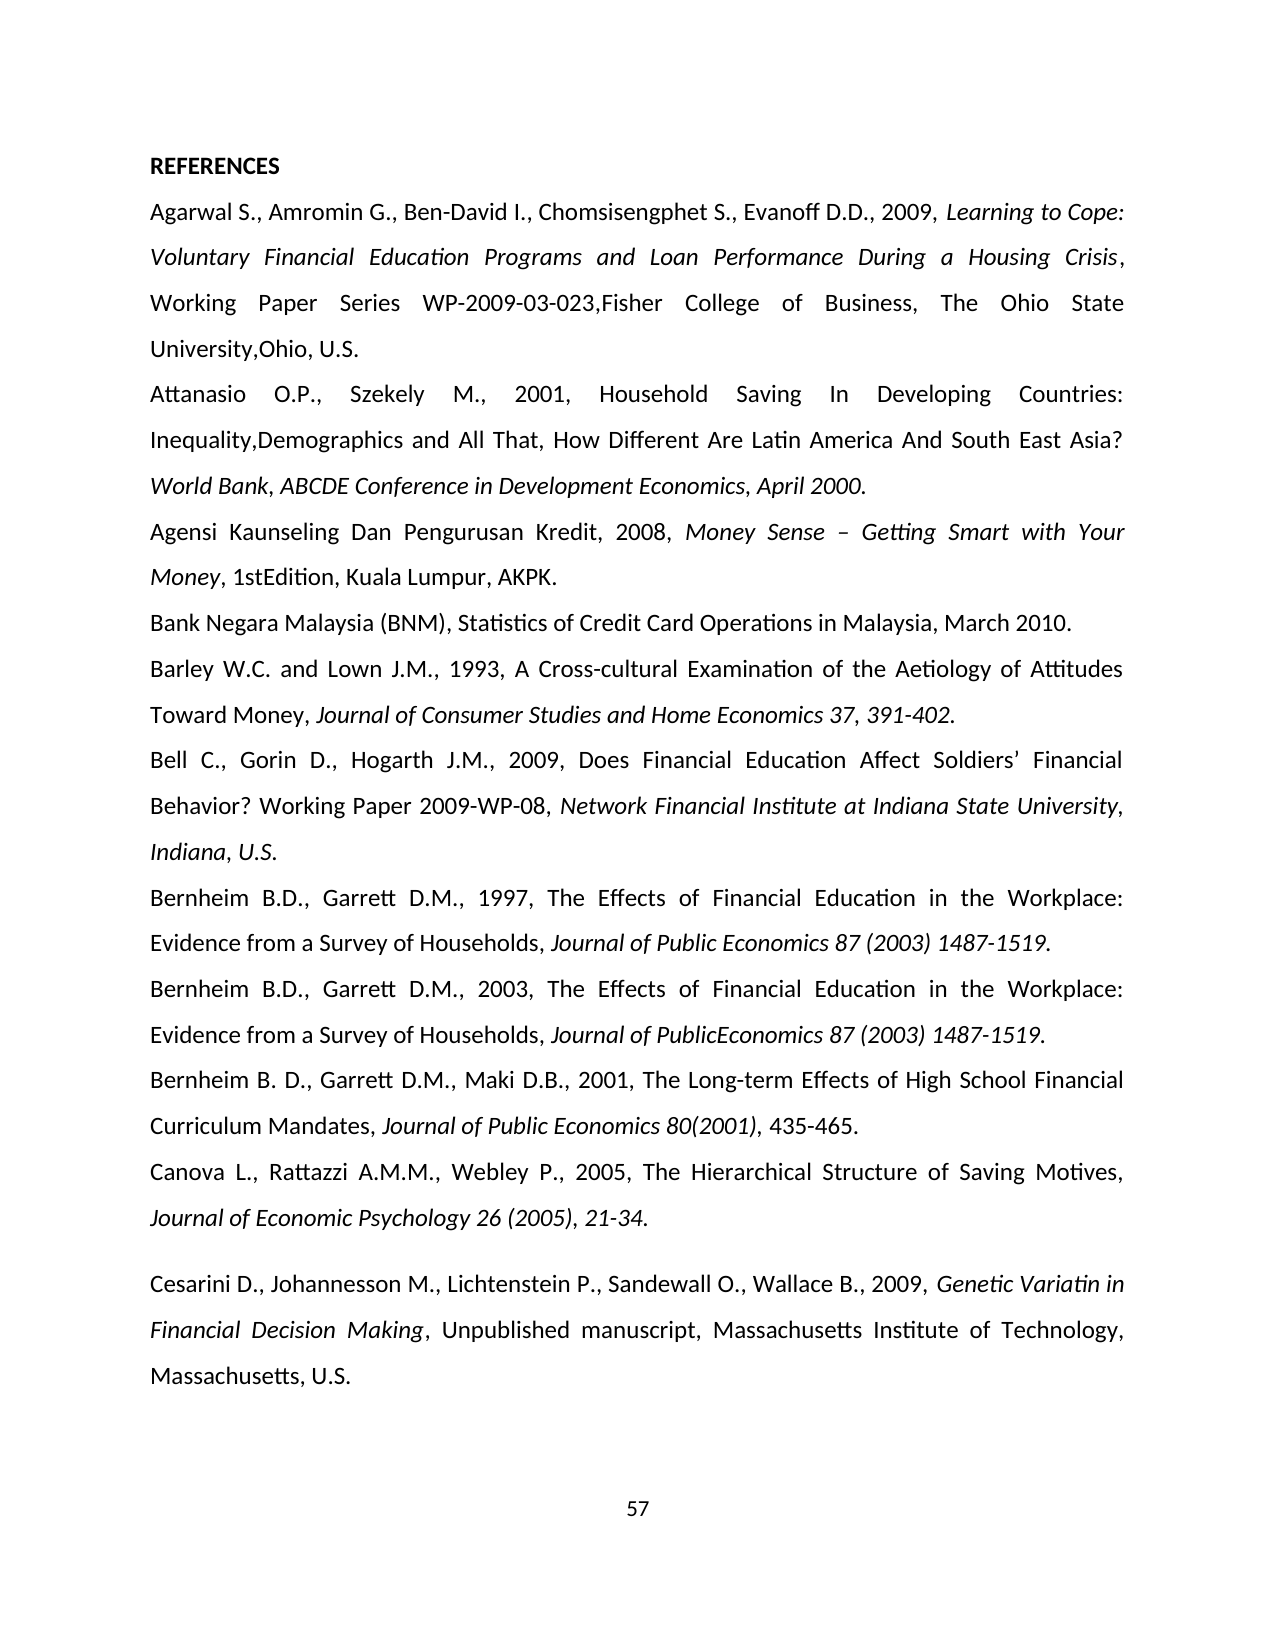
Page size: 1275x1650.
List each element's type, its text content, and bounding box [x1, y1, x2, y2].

text Cesarini D., Johannesson M., Lichtenstein P., Sandewall O., Wallace B., 2009, Genetic Variatin in Financial Decision Making, Unpublished manuscript, Massachusetts Institute of Technology, Massachusetts, U.S. [150, 1268, 1125, 1390]
text Canova L., Rattazzi A.M.M., Webley P., 2005, The Hierarchical Structure of Saving Motives, Journal of Economic Psychology 26 (2005), 21-34. [150, 1156, 1125, 1232]
text Barley W.C. and Lown J.M., 1993, A Cross-cultural Examination of the Aetiology of Attitudes Toward Money, Journal of Consumer Studies and Home Economics 37, 391-402. [150, 653, 1125, 729]
text Bernheim B. D., Garrett D.M., Maki D.B., 2001, The Long-term Effects of High School Financial Curriculum Mandates, Journal of Public Economics 80(2001), 435-465. [150, 1064, 1125, 1141]
text Bernheim B.D., Garrett D.M., 2003, The Effects of Financial Education in the Workplace: Evidence from a Survey of Households, Journal of PublicEconomics 87 (2003) 1487-1519. [150, 973, 1125, 1049]
text Bank Negara Malaysia (BNM), Statistics of Credit Card Operations in Malaysia, March 2010. [150, 607, 1125, 638]
text Bell C., Gorin D., Hogarth J.M., 2009, Does Financial Education Affect Soldiers’ Financial Behavior? Working Paper 2009-WP-08, Network Financial Institute at Indiana State University, Indiana, U.S. [150, 744, 1125, 866]
text REFERENCES [150, 150, 1125, 181]
text Attanasio O.P., Szekely M., 2001, Household Saving In Developing Countries: Inequality,Demographics and All That, How Different Are Latin America And South East Asia? World Bank, ABCDE Conference in Development Economics, April 2000. [150, 379, 1125, 501]
text Agarwal S., Amromin G., Ben-David I., Chomsisengphet S., Evanoff D.D., 2009, Learning to Cope: Voluntary Financial Education Programs and Loan Performance During a Housing Crisis, Working Paper Series WP-2009-03-023,Fisher College of Business, The Ohio State University,Ohio, U.S. [150, 196, 1125, 363]
text Agensi Kaunseling Dan Pengurusan Kredit, 2008, Money Sense – Getting Smart with Your Money, 1stEdition, Kuala Lumpur, AKPK. [150, 516, 1125, 592]
text Bernheim B.D., Garrett D.M., 1997, The Effects of Financial Education in the Workplace: Evidence from a Survey of Households, Journal of Public Economics 87 (2003) 1487-1519. [150, 882, 1125, 958]
